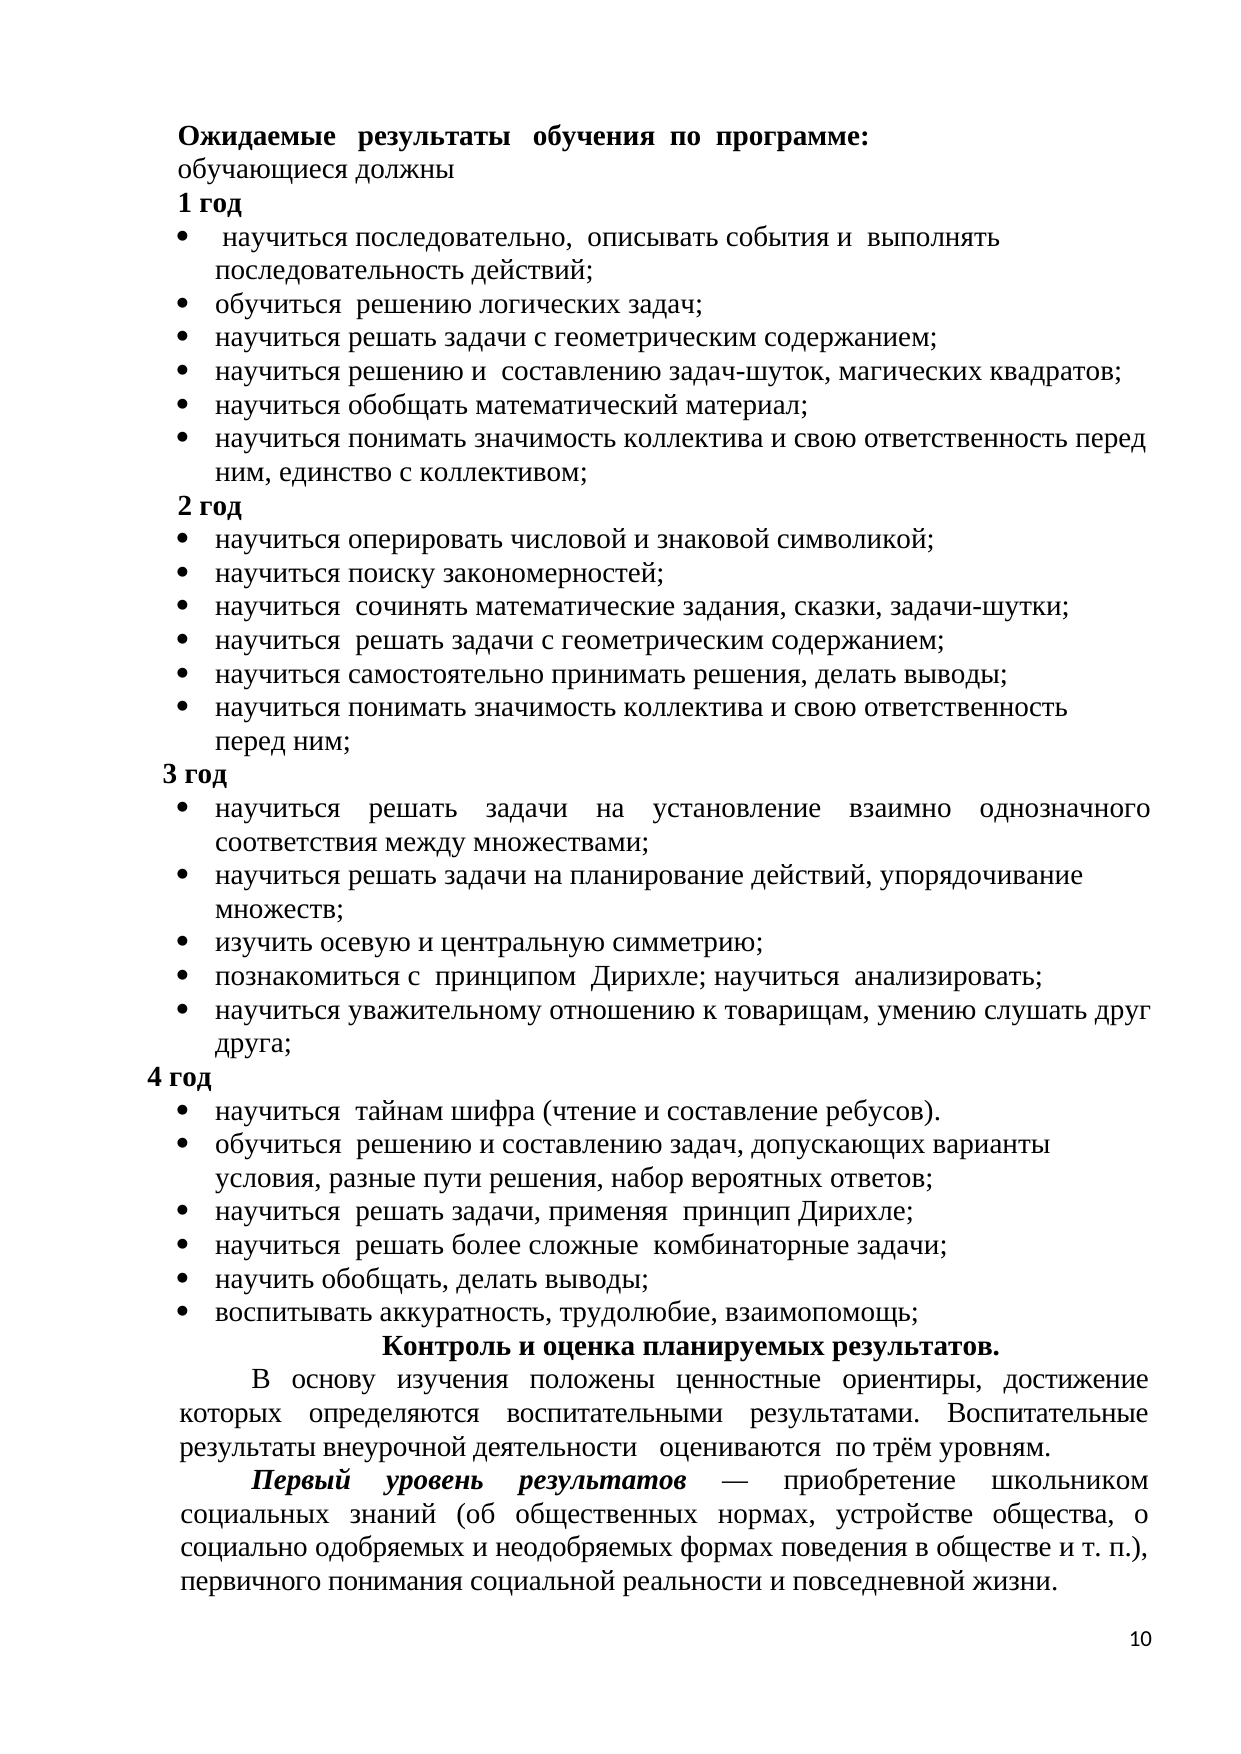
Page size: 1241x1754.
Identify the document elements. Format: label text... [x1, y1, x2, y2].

list научиться решать задачи с геометрическим содержанием; [177, 319, 1152, 353]
list научить обобщать, делать выводы; [177, 1261, 1152, 1294]
text 4 год [103, 1059, 1152, 1093]
list научиться понимать значимость коллектива и свою ответственность перед ним, единство с коллективом; [177, 421, 1152, 488]
list познакомиться с принципом Дирихле; научиться анализировать; [177, 958, 1152, 992]
list научиться поиску закономерностей; [177, 555, 1152, 588]
list научиться последовательно, описывать события и выполнять последовательность действий; [177, 219, 1152, 286]
list научиться самостоятельно принимать решения, делать выводы; [177, 656, 1152, 689]
text Контроль и оценка планируемых результатов. [177, 1328, 1152, 1362]
list воспитывать аккуратность, трудолюбие, взаимопомощь; [177, 1294, 1152, 1328]
list научиться решать задачи, применяя принцип Дирихле; [177, 1193, 1152, 1227]
list изучить осевую и центральную симметрию; [177, 924, 1152, 958]
list обучиться решению и составлению задач, допускающих варианты условия, разные пути решения, набор вероятных ответов; [177, 1126, 1152, 1193]
list научиться решать задачи с геометрическим содержанием; [177, 622, 1152, 656]
list научиться тайнам шифра (чтение и составление ребусов). [177, 1093, 1152, 1126]
list научиться обобщать математический материал; [177, 387, 1152, 421]
list научиться решать задачи на установление взаимно однозначного соответствия между множествами; [177, 790, 1152, 857]
list научиться решать более сложные комбинаторные задачи; [177, 1227, 1152, 1261]
list научиться решению и составлению задач-шуток, магических квадратов; [177, 353, 1152, 387]
list научиться решать задачи на планирование действий, упорядочивание множеств; [177, 857, 1152, 924]
list научиться понимать значимость коллектива и свою ответственность [177, 689, 1152, 723]
list научиться сочинять математические задания, сказки, задачи-шутки; [177, 588, 1152, 622]
text 2 год [177, 488, 1152, 521]
text 1 год [177, 185, 1152, 219]
text 3 год [162, 757, 1152, 790]
list научиться уважительному отношению к товарищам, умению слушать друг друга; [177, 992, 1152, 1059]
text перед ним; [215, 723, 1152, 757]
list научиться оперировать числовой и знаковой символикой; [177, 521, 1152, 555]
text обучающиеся должны [177, 152, 1152, 185]
list обучиться решению логических задач; [177, 286, 1152, 319]
text Ожидаемые результаты обучения по программе: [177, 118, 1152, 152]
text В основу изучения положены ценностные ориентиры, достижение которых определяются воспитательными результатами. Воспитательные результаты внеурочной деятельности оцениваются по трём уровням. [179, 1362, 1149, 1462]
text Первый уровень результатов — приобретение школьником социальных знаний (об общественных нормах, устройстве общества, о социально одобряемых и неодобряемых формах поведения в обществе и т. п.), первичного понимания социальной реальности и повседневной жизни. [180, 1462, 1149, 1596]
